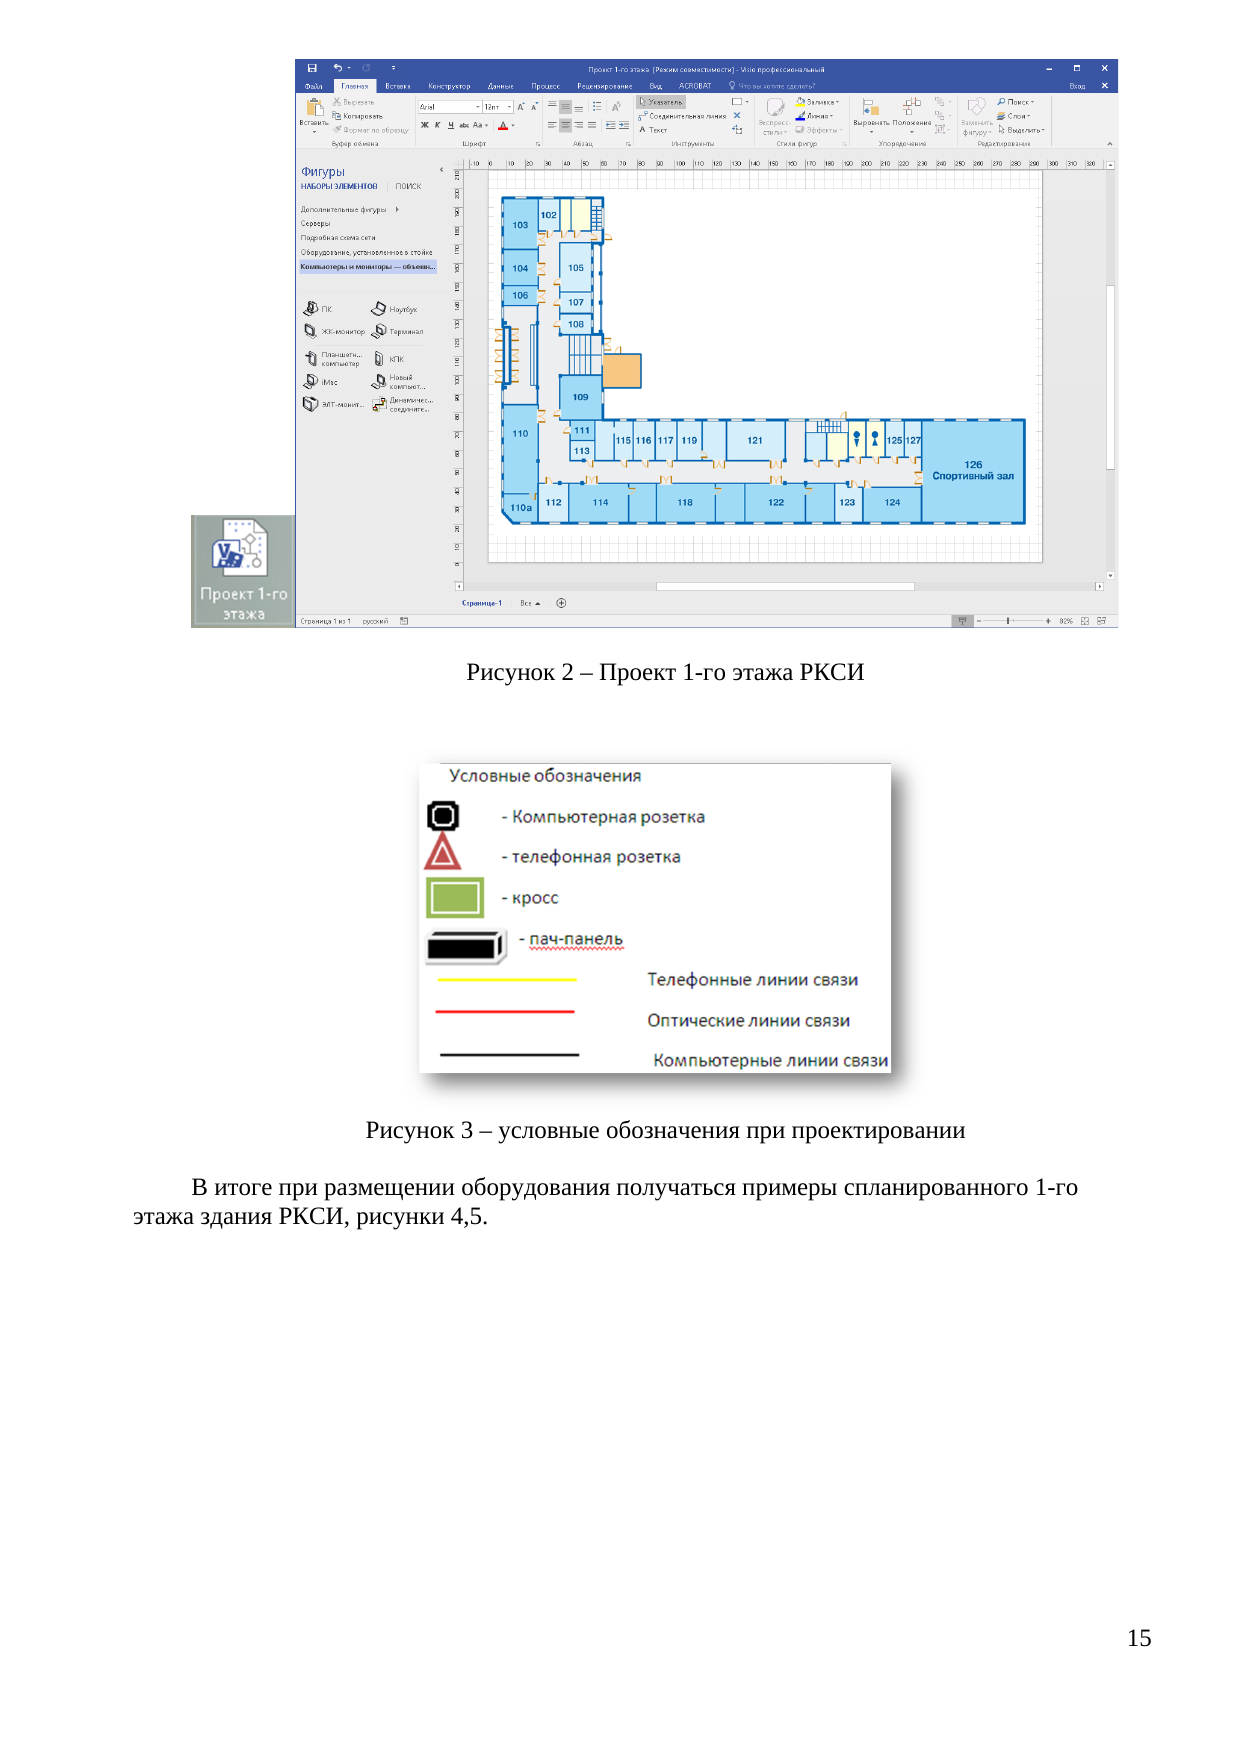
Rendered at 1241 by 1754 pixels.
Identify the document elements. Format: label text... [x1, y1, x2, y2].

text В итоге при размещении оборудования получаться примеры спланированного 1-го этажа здания РКСИ, рисунки 4,5. [133, 1172, 1140, 1230]
text Рисунок 2 – Проект 1-го этажа РКСИ [133, 657, 1140, 685]
picture [191, 59, 1119, 628]
text Рисунок 3 – условные обозначения при проектировании [133, 1115, 1140, 1143]
picture [398, 742, 933, 1115]
